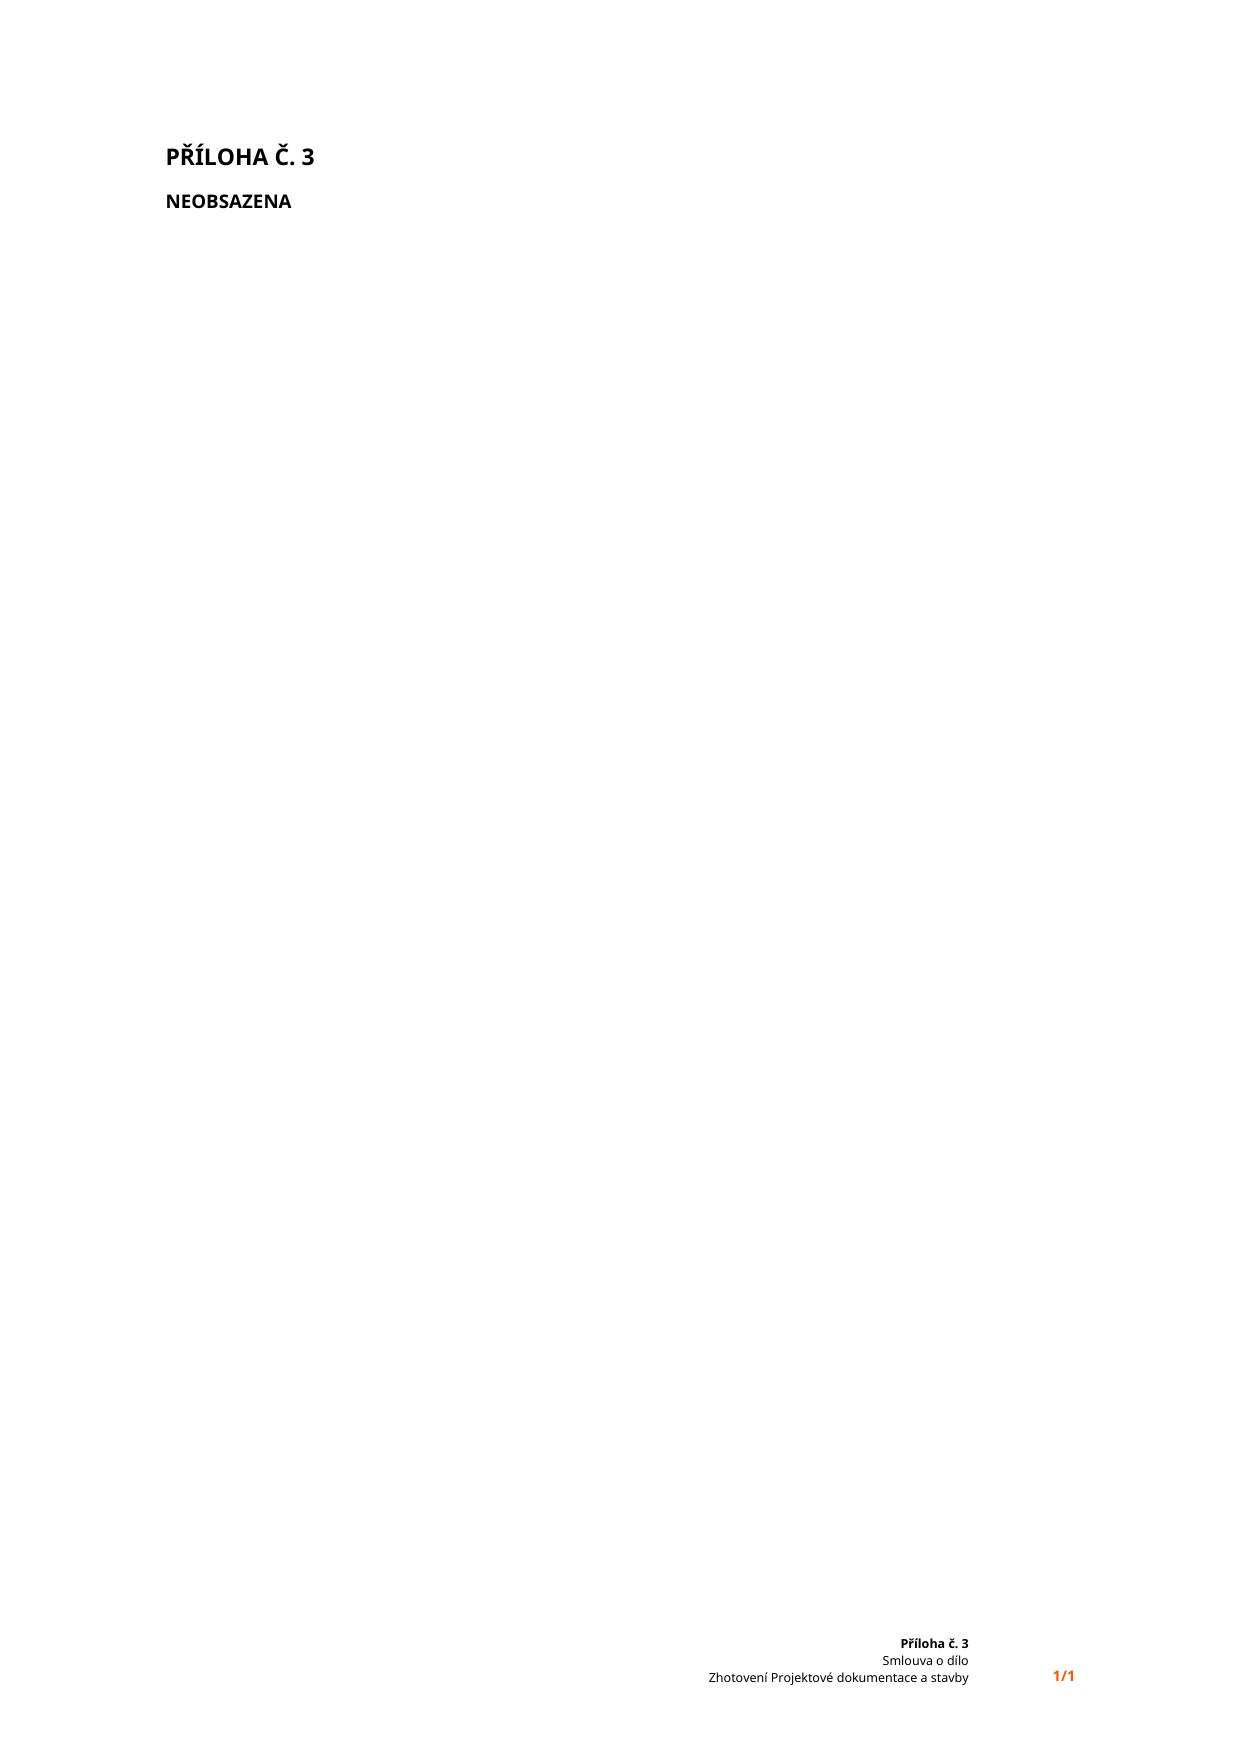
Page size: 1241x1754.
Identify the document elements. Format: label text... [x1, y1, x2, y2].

text NEOBSAZENA [165, 188, 1075, 214]
text Příloha č. 3 [165, 141, 1075, 173]
